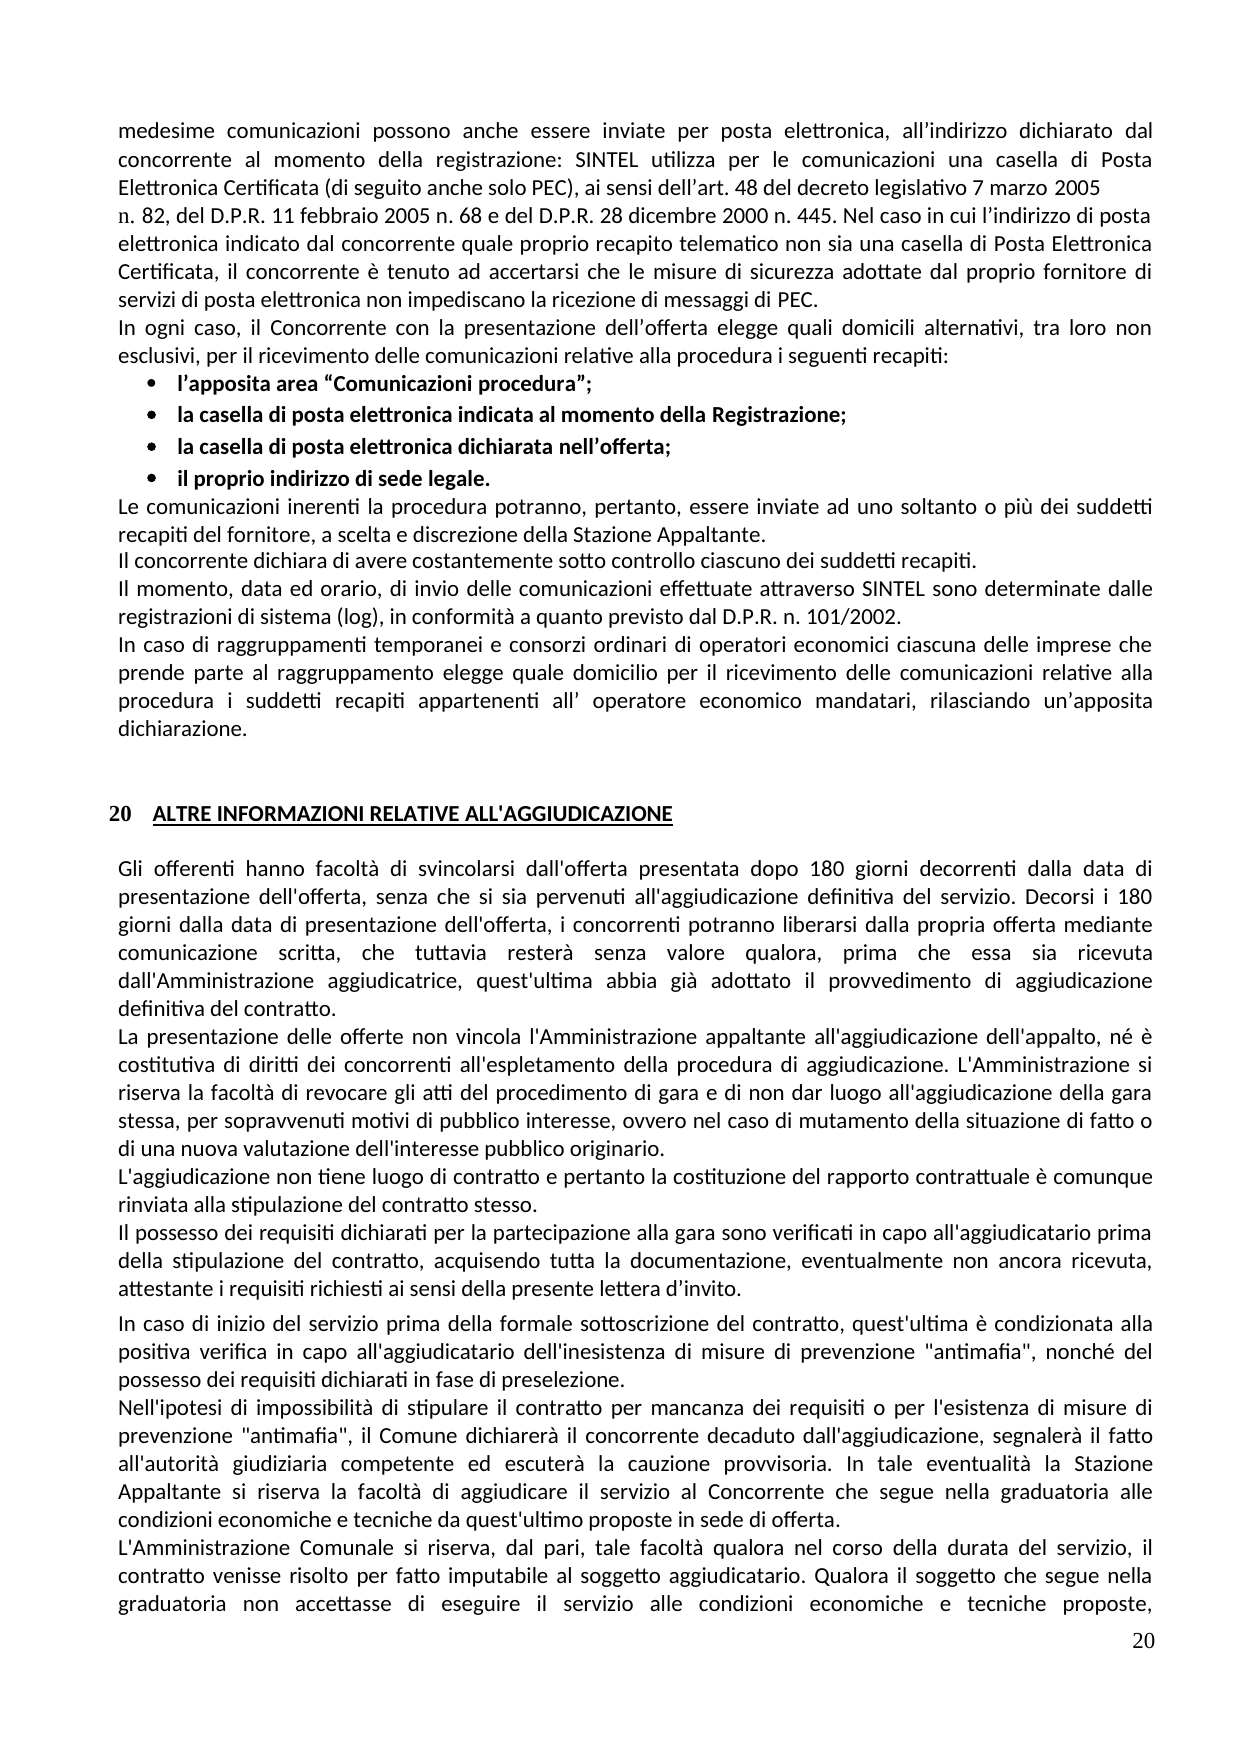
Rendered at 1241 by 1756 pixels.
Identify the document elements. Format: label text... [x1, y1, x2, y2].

text La presentazione delle offerte non vincola l'Amministrazione appaltante all'aggiudicazione dell'appalto, né è costitutiva di diritti dei concorrenti all'espletamento della procedura di aggiudicazione. L'Amministrazione si riserva la facoltà di revocare gli atti del procedimento di gara e di non dar luogo all'aggiudicazione della gara stessa, per sopravvenuti motivi di pubblico interesse, ovvero nel caso di mutamento della situazione di fatto o di una nuova valutazione dell'interesse pubblico originario. [118, 1022, 1155, 1162]
text Il momento, data ed orario, di invio delle comunicazioni effettuate attraverso SINTEL sono determinate dalle registrazioni di sistema (log), in conformità a quanto previsto dal D.P.R. n. 101/2002. [118, 574, 1155, 630]
text In caso di inizio del servizio prima della formale sottoscrizione del contratto, quest'ultima è condizionata alla positiva verifica in capo all'aggiudicatario dell'inesistenza di misure di prevenzione "antimafia", nonché del possesso dei requisiti dichiarati in fase di preselezione. [118, 1309, 1155, 1393]
list il proprio indirizzo di sede legale. [147, 464, 1155, 492]
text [118, 1533, 1155, 1617]
text In ogni caso, il Concorrente con la presentazione dell’offerta elegge quali domicili alternativi, tra loro non esclusivi, per il ricevimento delle comunicazioni relative alla procedura i seguenti recapiti: [118, 313, 1155, 369]
text Le comunicazioni inerenti la procedura potranno, pertanto, essere inviate ad uno soltanto o più dei suddetti recapiti del fornitore, a scelta e discrezione della Stazione Appaltante. [118, 492, 1155, 548]
list la casella di posta elettronica indicata al momento della Registrazione; [147, 401, 1155, 428]
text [118, 117, 1155, 201]
subtitle ALTRE INFORMAZIONI RELATIVE ALL'AGGIUDICAZIONE [109, 799, 1155, 827]
subtitle l’apposita area “Comunicazioni procedura”; [147, 369, 1155, 397]
text Nell'ipotesi di impossibilità di stipulare il contratto per mancanza dei requisiti o per l'esistenza di misure di prevenzione "antimafia", il Comune dichiarerà il concorrente decaduto dall'aggiudicazione, segnalerà il fatto all'autorità giudiziaria competente ed escuterà la cauzione provvisoria. In tale eventualità la Stazione Appaltante si riserva la facoltà di aggiudicare il servizio al Concorrente che segue nella graduatoria alle condizioni economiche e tecniche da quest'ultimo proposte in sede di offerta. [118, 1393, 1155, 1533]
text Il concorrente dichiara di avere costantemente sotto controllo ciascuno dei suddetti recapiti. [118, 548, 1155, 574]
text Gli offerenti hanno facoltà di svincolarsi dall'offerta presentata dopo 180 giorni decorrenti dalla data di presentazione dell'offerta, senza che si sia pervenuti all'aggiudicazione definitiva del servizio. Decorsi i 180 giorni dalla data di presentazione dell'offerta, i concorrenti potranno liberarsi dalla propria offerta mediante comunicazione scritta, che tuttavia resterà senza valore qualora, prima che essa sia ricevuta dall'Amministrazione aggiudicatrice, quest'ultima abbia già adottato il provvedimento di aggiudicazione definitiva del contratto. [118, 854, 1155, 1022]
text In caso di raggruppamenti temporanei e consorzi ordinari di operatori economici ciascuna delle imprese che prende parte al raggruppamento elegge quale domicilio per il ricevimento delle comunicazioni relative alla procedura i suddetti recapiti appartenenti all’ operatore economico mandatari, rilasciando un’apposita dichiarazione. [118, 630, 1155, 742]
text Il possesso dei requisiti dichiarati per la partecipazione alla gara sono verificati in capo all'aggiudicatario prima della stipulazione del contratto, acquisendo tutta la documentazione, eventualmente non ancora ricevuta, attestante i requisiti richiesti ai sensi della presente lettera d’invito. [118, 1218, 1155, 1302]
list la casella di posta elettronica dichiarata nell’offerta; [147, 432, 1155, 460]
list 82, del D.P.R. 11 febbraio 2005 n. 68 e del D.P.R. 28 dicembre 2000 n. 445. Nel caso in cui l’indirizzo di posta elettronica indicato dal concorrente quale proprio recapito telematico non sia una casella di Posta Elettronica Certificata, il concorrente è tenuto ad accertarsi che le misure di sicurezza adottate dal proprio fornitore di servizi di posta elettronica non impediscano la ricezione di messaggi di PEC. [118, 201, 1155, 313]
text L'aggiudicazione non tiene luogo di contratto e pertanto la costituzione del rapporto contrattuale è comunque rinviata alla stipulazione del contratto stesso. [118, 1162, 1155, 1218]
